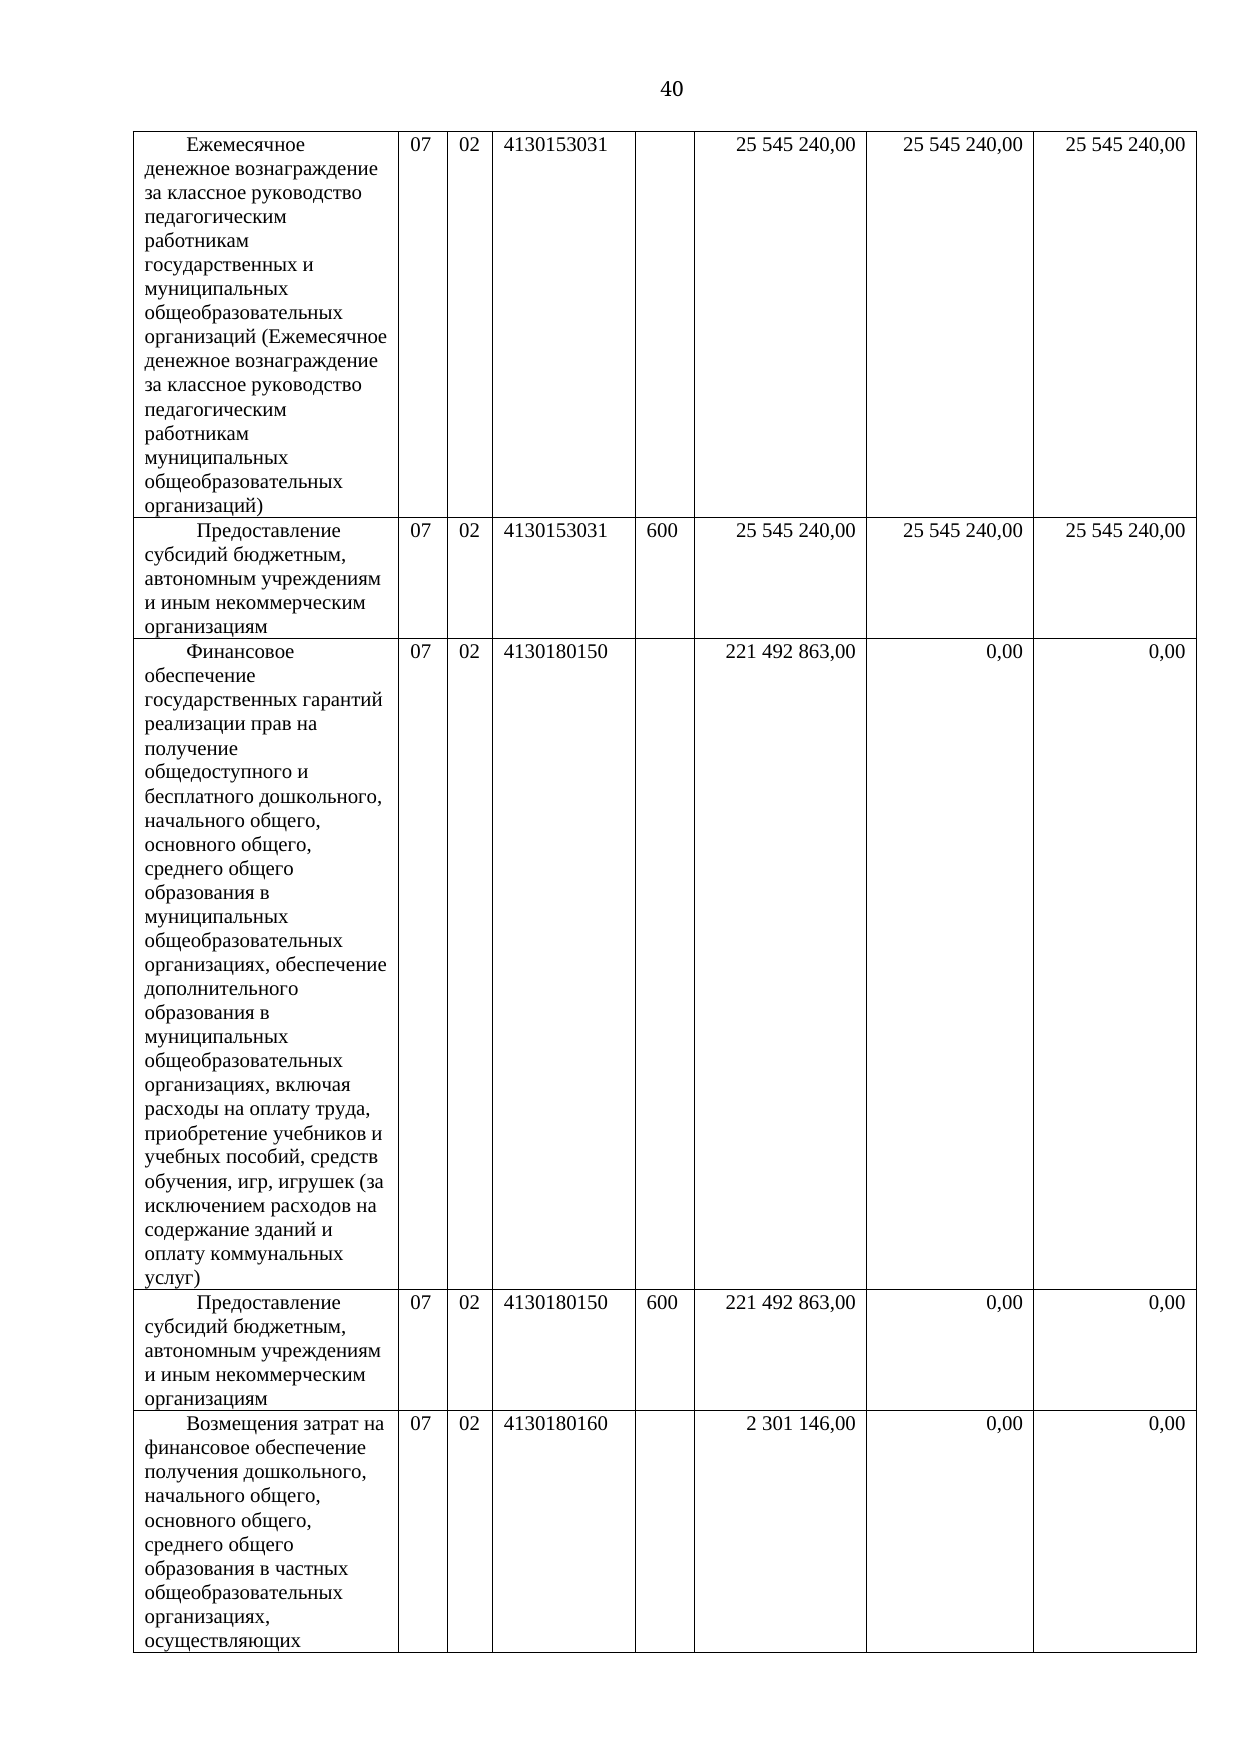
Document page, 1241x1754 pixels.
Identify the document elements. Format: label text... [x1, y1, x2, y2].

table_cell Ежемесячное денежное вознаграждение за классное руководство педагогическим работникам государственных и муниципальных общеобразовательных организаций (Ежемесячное денежное вознаграждение за классное руководство педагогическим работникам муниципальных общеобразовательных организаций) [134, 132, 398, 517]
table_cell 07 [399, 1411, 447, 1652]
table_cell 0,00 [1034, 1290, 1196, 1410]
table_cell 600 [636, 518, 694, 638]
table_cell 07 [399, 132, 447, 517]
table_cell Финансовое обеспечение государственных гарантий реализации прав на получение общедоступного и бесплатного дошкольного, начального общего, основного общего, среднего общего образования в муниципальных общеобразовательных организациях, обеспечение дополнительного образования в муниципальных общеобразовательных организациях, включая расходы на оплату труда, приобретение учебников и учебных пособий, средств обучения, игр, игрушек (за исключением расходов на содержание зданий и оплату коммунальных услуг) [134, 639, 398, 1289]
table_cell 25 545 240,00 [695, 518, 866, 638]
table_cell 221 492 863,00 [695, 1290, 866, 1410]
table_cell 02 [448, 639, 492, 1289]
table_cell 4130180150 [493, 1290, 635, 1410]
table_cell 221 492 863,00 [695, 639, 866, 1289]
table_cell 0,00 [867, 1411, 1033, 1652]
table_cell 25 545 240,00 [867, 518, 1033, 638]
table_cell 25 545 240,00 [1034, 132, 1196, 517]
table_cell 25 545 240,00 [867, 132, 1033, 517]
table_cell 4130180150 [493, 639, 635, 1289]
table_cell 07 [399, 1290, 447, 1410]
table_cell 2 301 146,00 [695, 1411, 866, 1652]
table_cell 02 [448, 132, 492, 517]
table_cell [636, 1411, 694, 1652]
table_cell 0,00 [867, 639, 1033, 1289]
table_cell 600 [636, 1290, 694, 1410]
table_cell 0,00 [1034, 1411, 1196, 1652]
table_cell Предоставление субсидий бюджетным, автономным учреждениям и иным некоммерческим организациям [134, 1290, 398, 1410]
table_cell 0,00 [1034, 639, 1196, 1289]
table_cell 4130180160 [493, 1411, 635, 1652]
table_cell [636, 132, 694, 517]
table_cell 07 [399, 518, 447, 638]
table_cell 02 [448, 518, 492, 638]
table_cell [636, 639, 694, 1289]
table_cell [134, 1411, 398, 1652]
table_cell 4130153031 [493, 518, 635, 638]
table_cell 0,00 [867, 1290, 1033, 1410]
table_cell 02 [448, 1290, 492, 1410]
table_cell Предоставление субсидий бюджетным, автономным учреждениям и иным некоммерческим организациям [134, 518, 398, 638]
table_cell 07 [399, 639, 447, 1289]
table_cell 25 545 240,00 [695, 132, 866, 517]
table_cell 02 [448, 1411, 492, 1652]
table_cell 25 545 240,00 [1034, 518, 1196, 638]
table_cell 4130153031 [493, 132, 635, 517]
